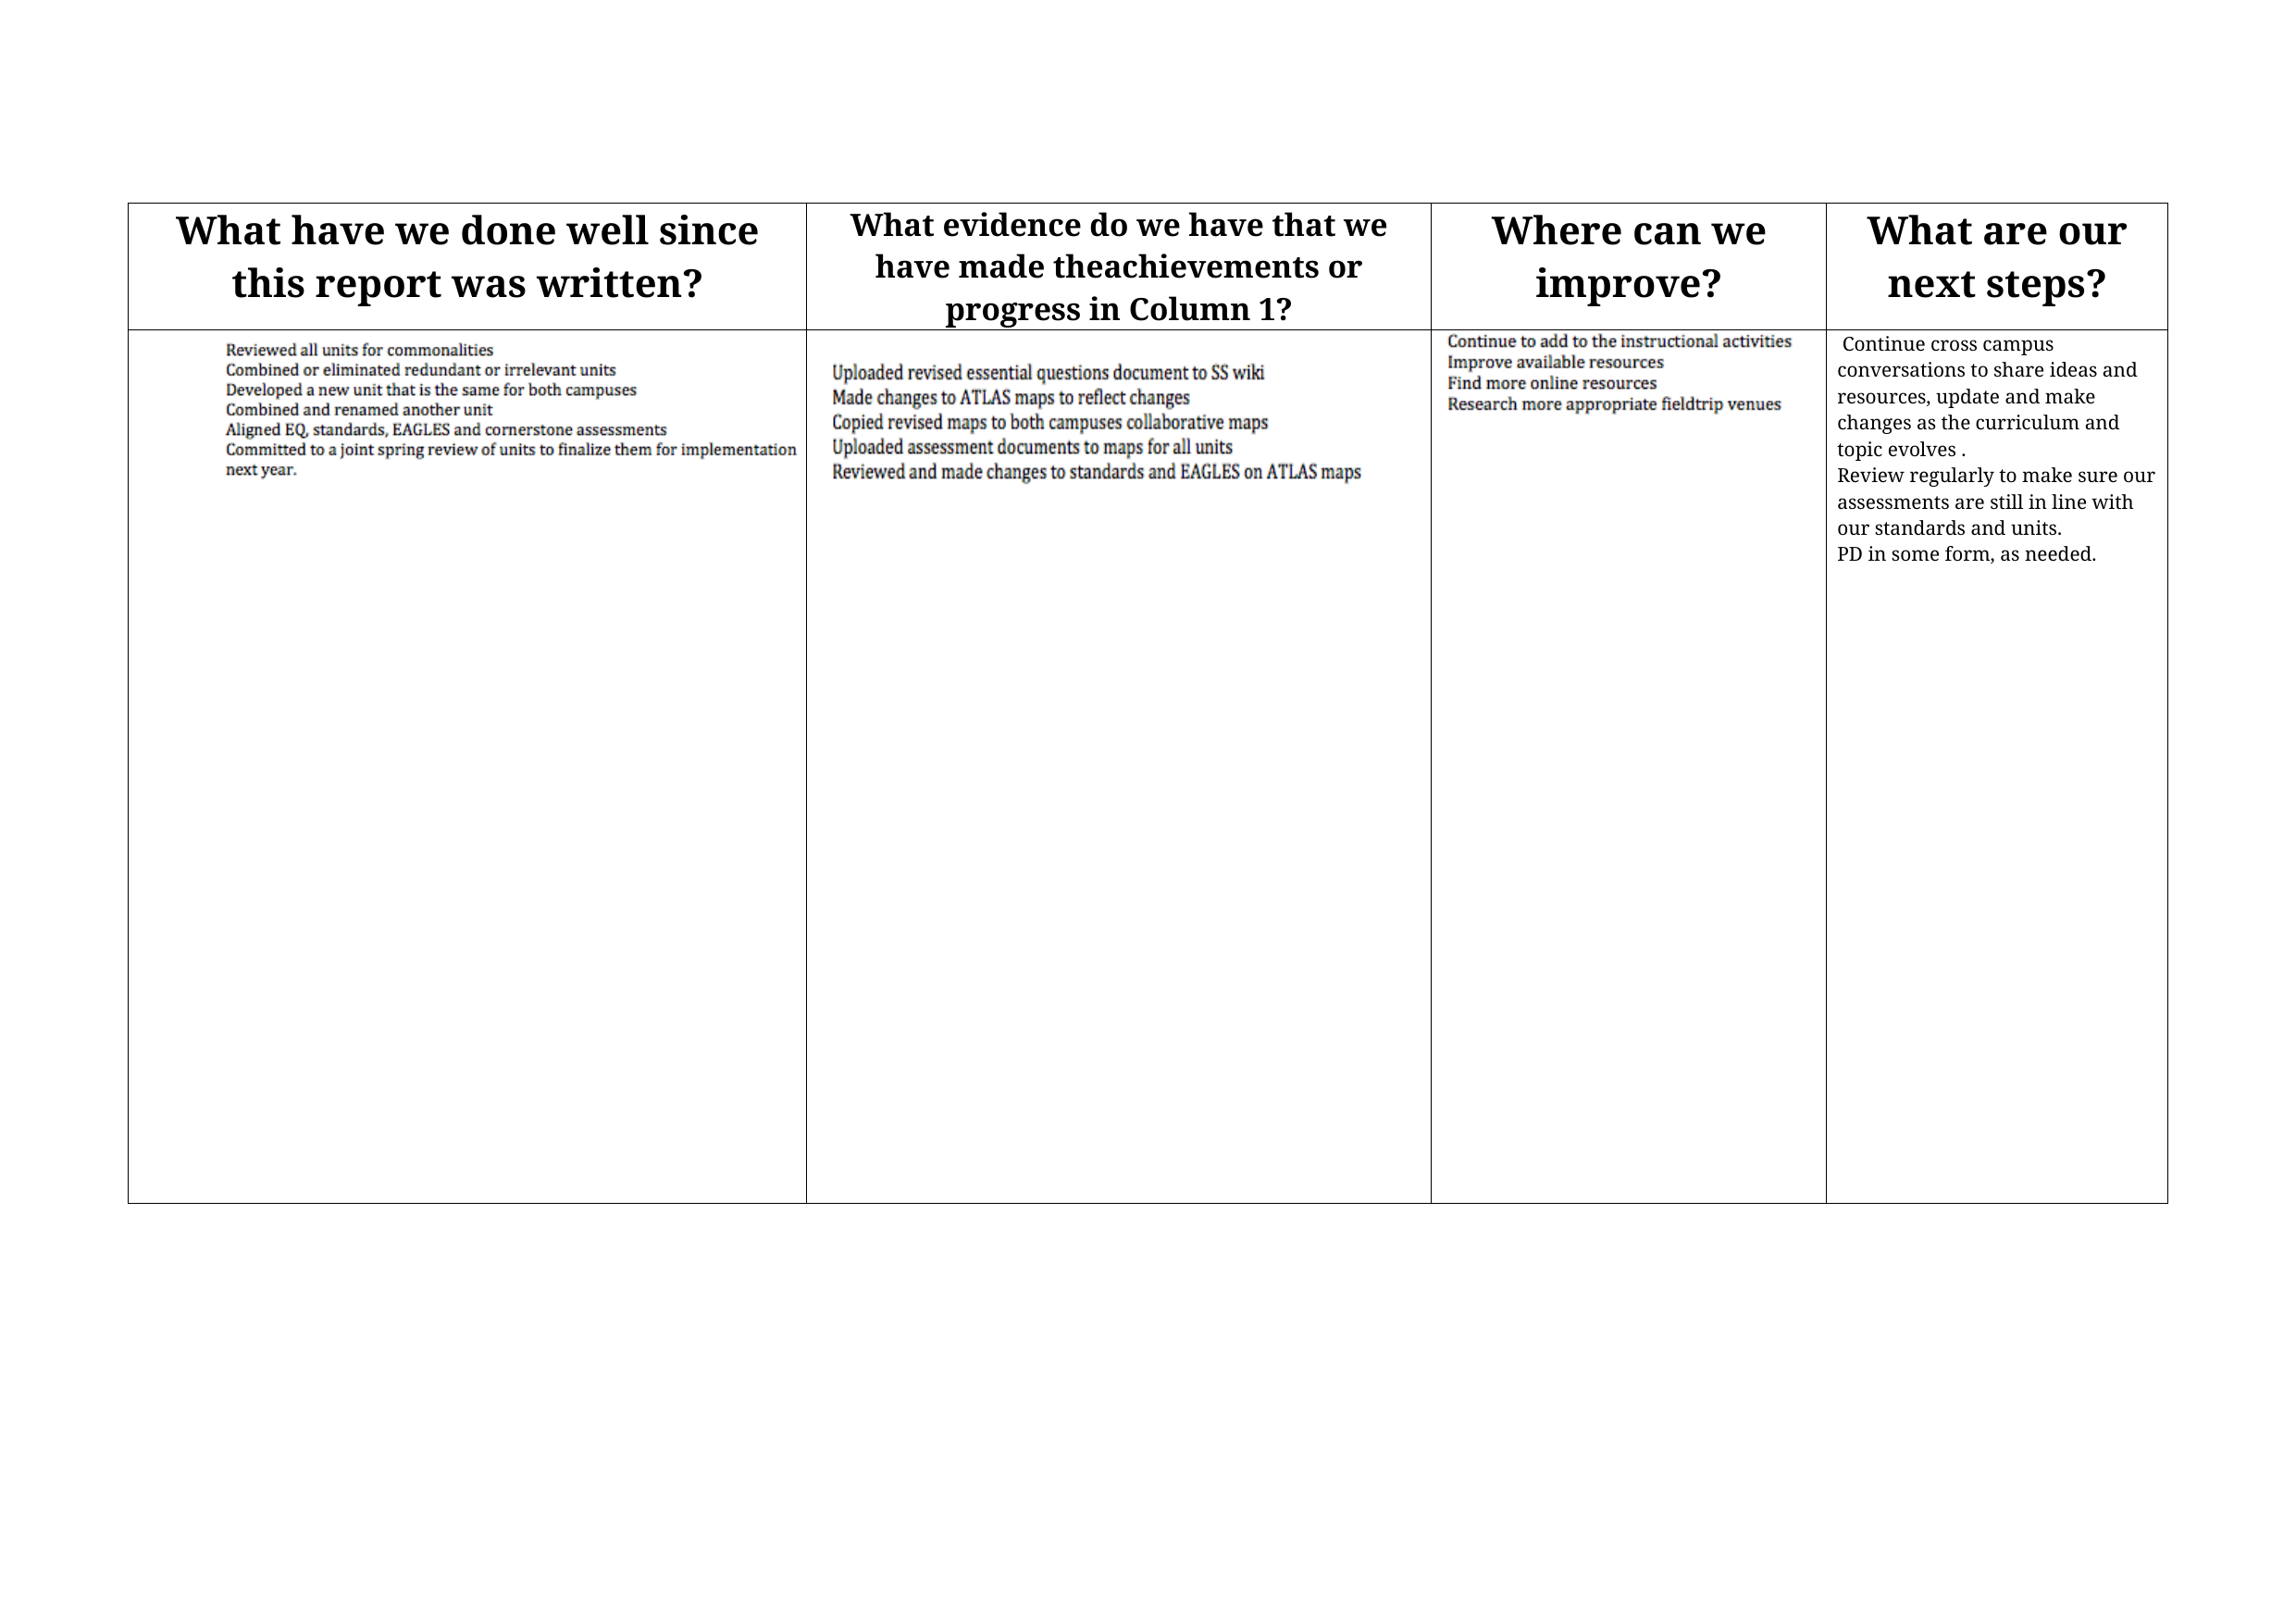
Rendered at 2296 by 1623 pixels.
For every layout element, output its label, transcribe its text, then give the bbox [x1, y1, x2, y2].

table_cell [129, 330, 806, 1203]
table_header What are our next steps? [1827, 204, 2167, 329]
table_header Where can we improve? [1432, 204, 1826, 329]
table_cell Continue cross campus conversations to share ideas and resources, update and make changes as the curriculum and topic evolves . Review regularly to make sure our assessments are still in line with our standards and units. PD in some form, as needed. [1827, 330, 2167, 1203]
table_header What evidence do we have that we have made theachievements or progress in Column 1? [807, 204, 1431, 329]
table_cell [807, 330, 1431, 1203]
table_header What have we done well since this report was written? [129, 204, 806, 329]
table_cell [1432, 330, 1826, 1203]
picture [1442, 330, 1807, 419]
